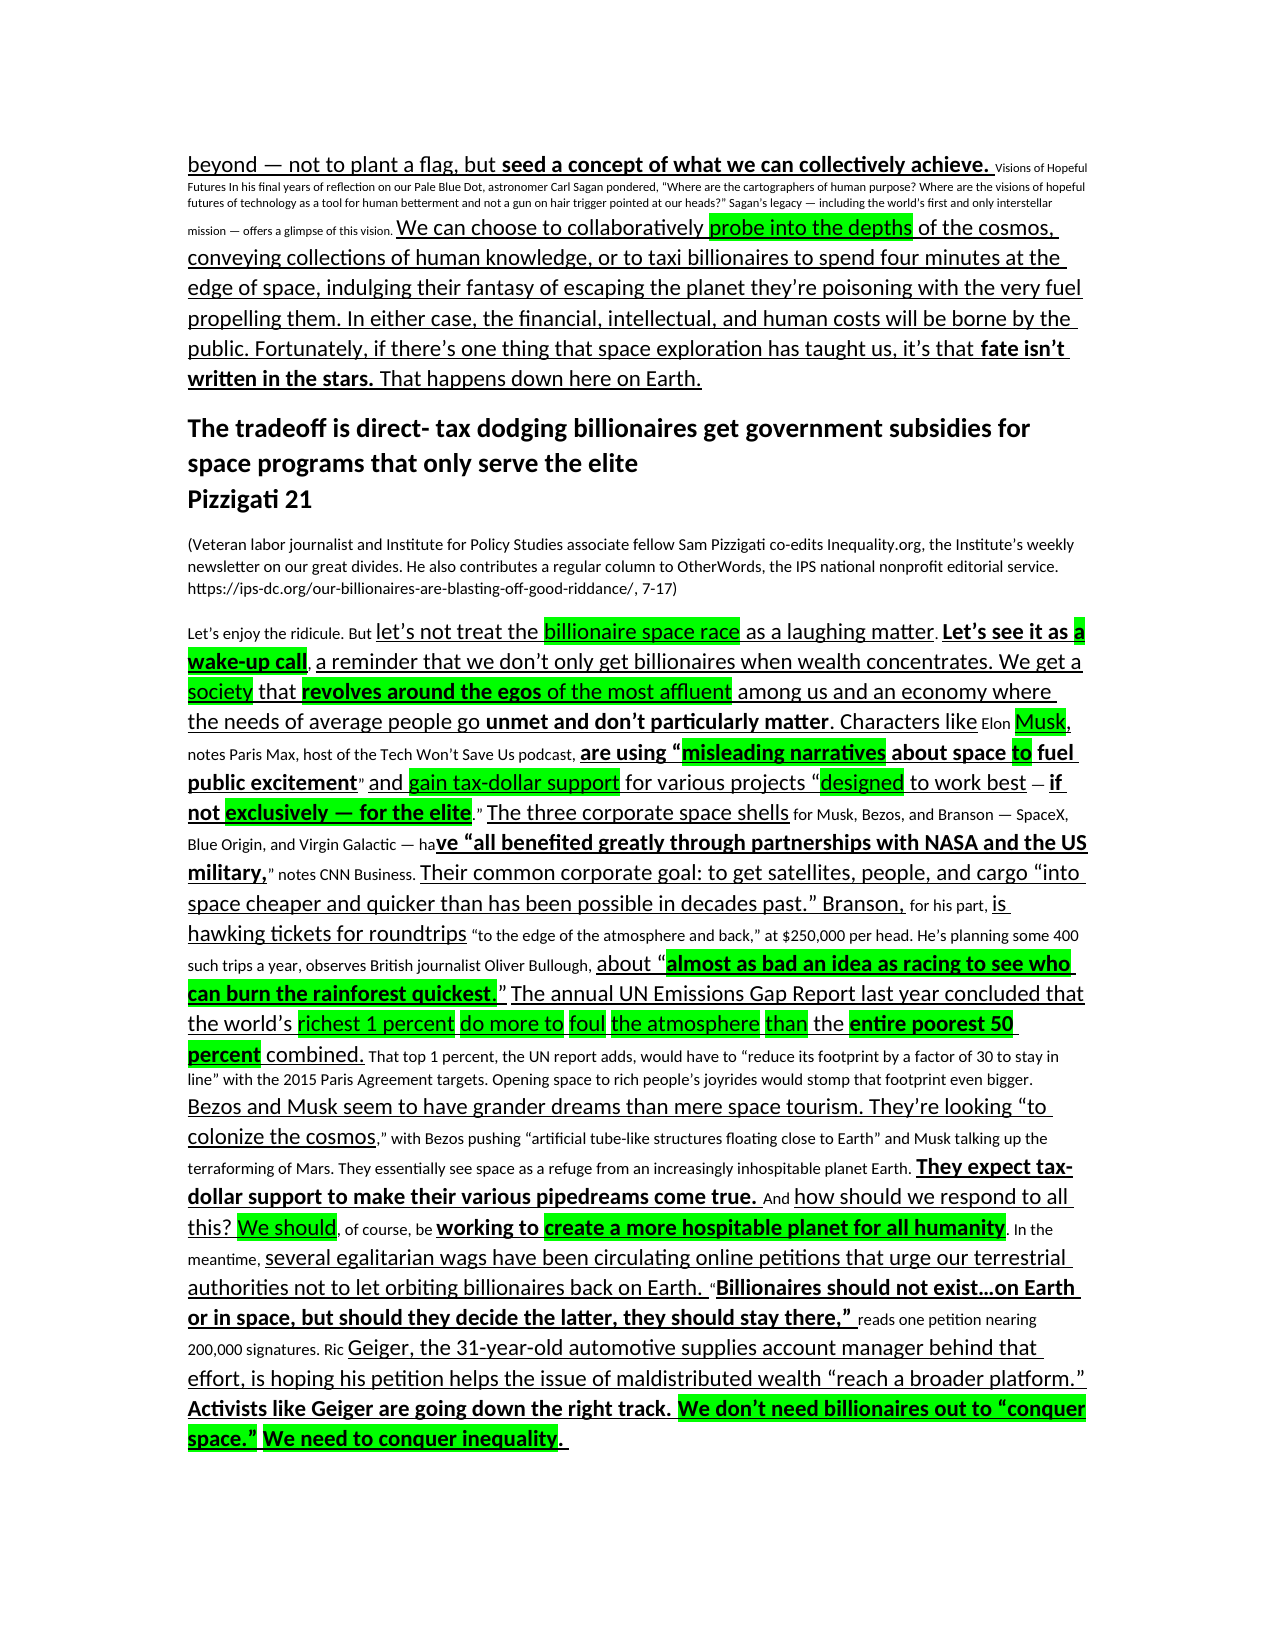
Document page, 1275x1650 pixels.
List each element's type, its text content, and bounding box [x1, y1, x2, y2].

subtitle The tradeoff is direct- tax dodging billionaires get government subsidies for space programs that only serve the elite [187, 411, 1087, 480]
text Let’s enjoy the ridicule. But let’s not treat the billionaire space race as a laughing matter. Let’s see it as a wake-up call, a reminder that we don’t only get billionaires when wealth concentrates. We get a society that revolves around the egos of the most affluent among us and an economy where the needs of average people go unmet and don’t particularly matter. Characters like Elon Musk, notes Paris Max, host of the Tech Won’t Save Us podcast, are using “misleading narratives about space to fuel public excitement” and gain tax-dollar support for various projects “designed to work best — if not exclusively — for the elite.” The three corporate space shells for Musk, Bezos, and Branson — SpaceX, Blue Origin, and Virgin Galactic — have “all benefited greatly through partnerships with NASA and the US military,” notes CNN Business. Their common corporate goal: to get satellites, people, and cargo “into space cheaper and quicker than has been possible in decades past.” Branson, for his part, is hawking tickets for roundtrips “to the edge of the atmosphere and back,” at $250,000 per head. He’s planning some 400 such trips a year, observes British journalist Oliver Bullough, about “almost as bad an idea as racing to see who can burn the rainforest quickest.” The annual UN Emissions Gap Report last year concluded that the world’s richest 1 percent do more to foul the atmosphere than the entire poorest 50 percent combined. That top 1 percent, the UN report adds, would have to “reduce its footprint by a factor of 30 to stay in line” with the 2015 Paris Agreement targets. Opening space to rich people’s joyrides would stomp that footprint even bigger. Bezos and Musk seem to have grander dreams than mere space tourism. They’re looking “to colonize the cosmos,” with Bezos pushing “artificial tube-like structures floating close to Earth” and Musk talking up the terraforming of Mars. They essentially see space as a refuge from an increasingly inhospitable planet Earth. They expect tax-dollar support to make their various pipedreams come true. And how should we respond to all this? We should, of course, be working to create a more hospitable planet for all humanity. In the meantime, several egalitarian wags have been circulating online petitions that urge our terrestrial authorities not to let orbiting billionaires back on Earth. “Billionaires should not exist…on Earth or in space, but should they decide the latter, they should stay there,” reads one petition nearing 200,000 signatures. Ric Geiger, the 31-year-old automotive supplies account manager behind that effort, is hoping his petition helps the issue of maldistributed wealth “reach a broader platform.” Activists like Geiger are going down the right track. We don’t need billionaires out to “conquer space.” We need to conquer inequality. [187, 617, 1087, 1388]
text Pizzigati 21 [187, 482, 1087, 515]
text (Veteran labor journalist and Institute for Policy Studies associate fellow Sam Pizzigati co-edits Inequality.org, the Institute’s weekly newsletter on our great divides. He also contributes a regular column to OtherWords, the IPS national nonprofit editorial service. https://ips-dc.org/our-billionaires-are-blasting-off-good-riddance/, 7-17) [187, 534, 1087, 599]
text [187, 150, 1087, 392]
